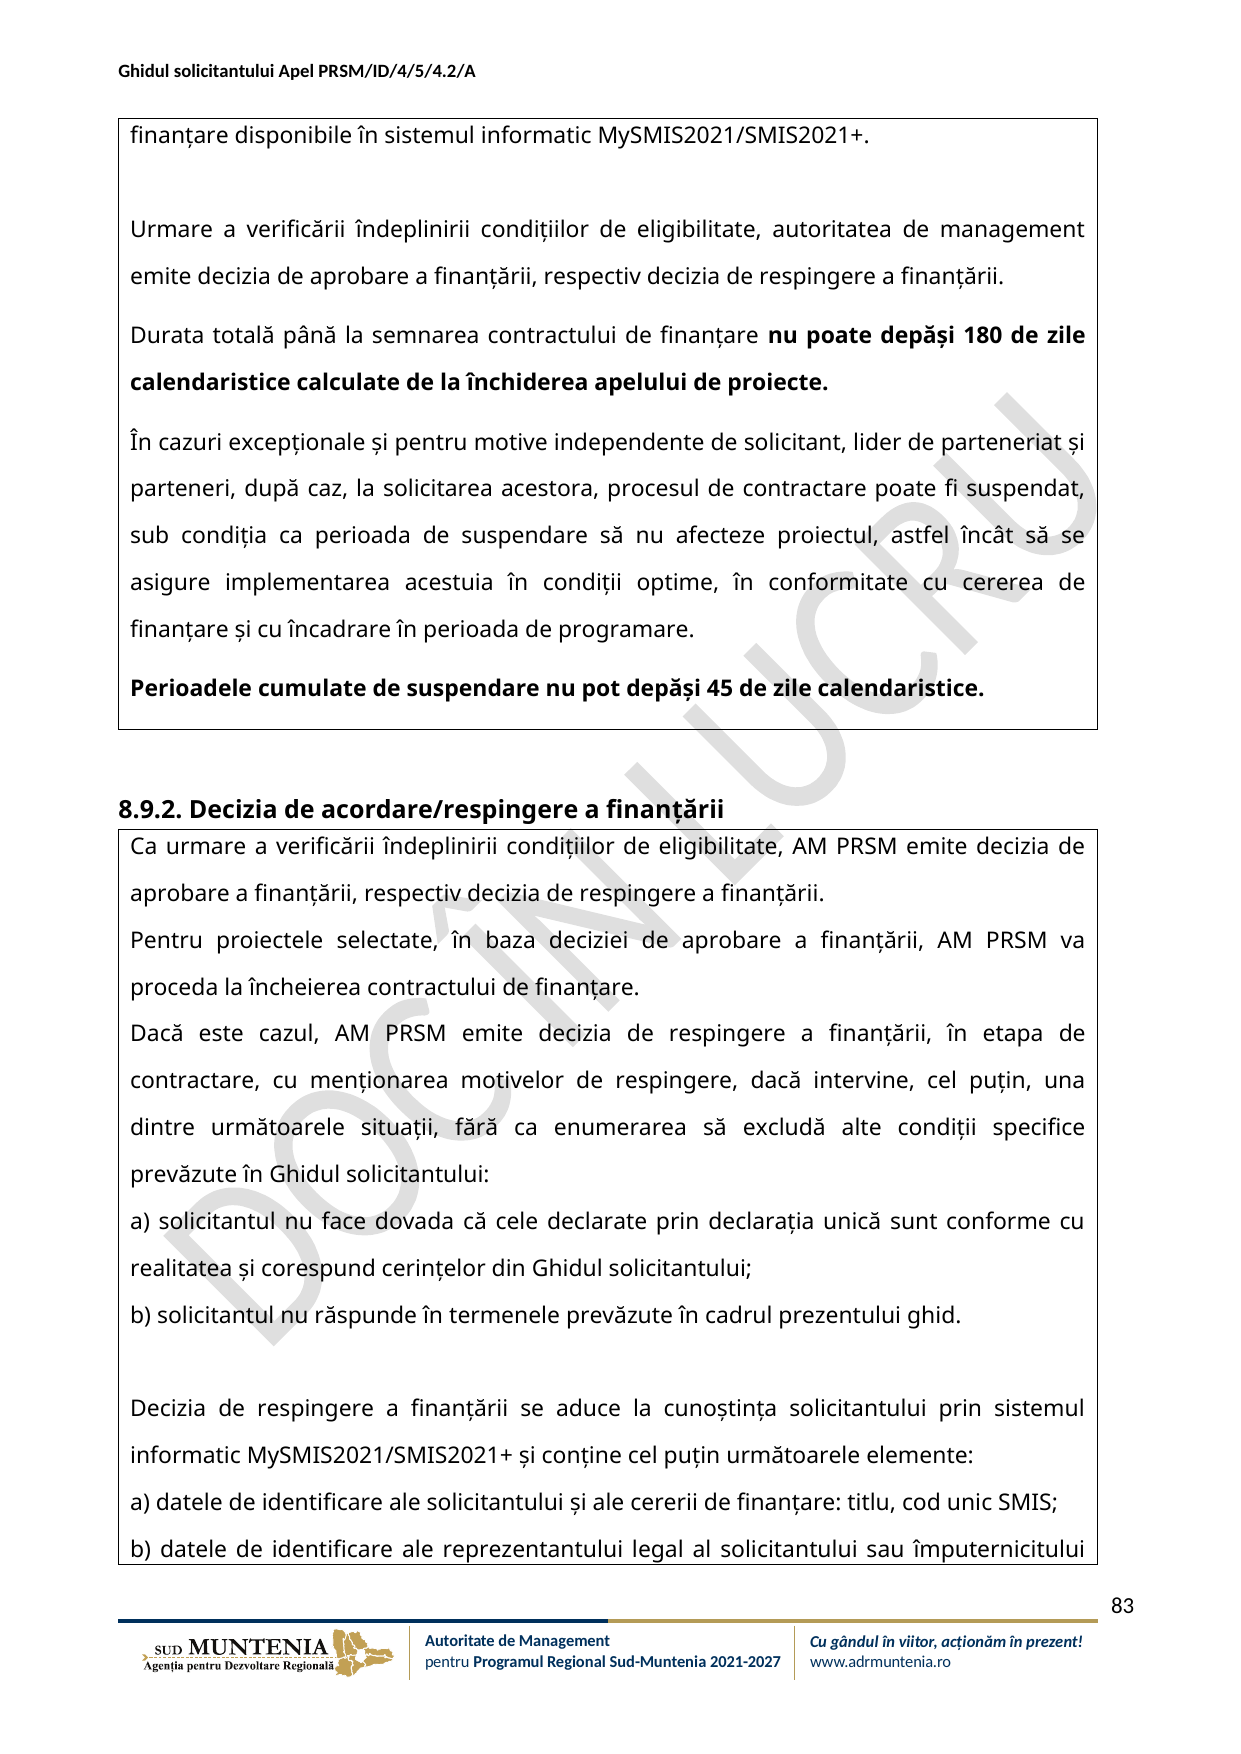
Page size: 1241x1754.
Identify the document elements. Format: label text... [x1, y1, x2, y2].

subtitle 8.9.2. Decizia de acordare/respingere a finanțării [118, 792, 1134, 826]
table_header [119, 830, 1097, 1564]
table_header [119, 119, 1097, 729]
